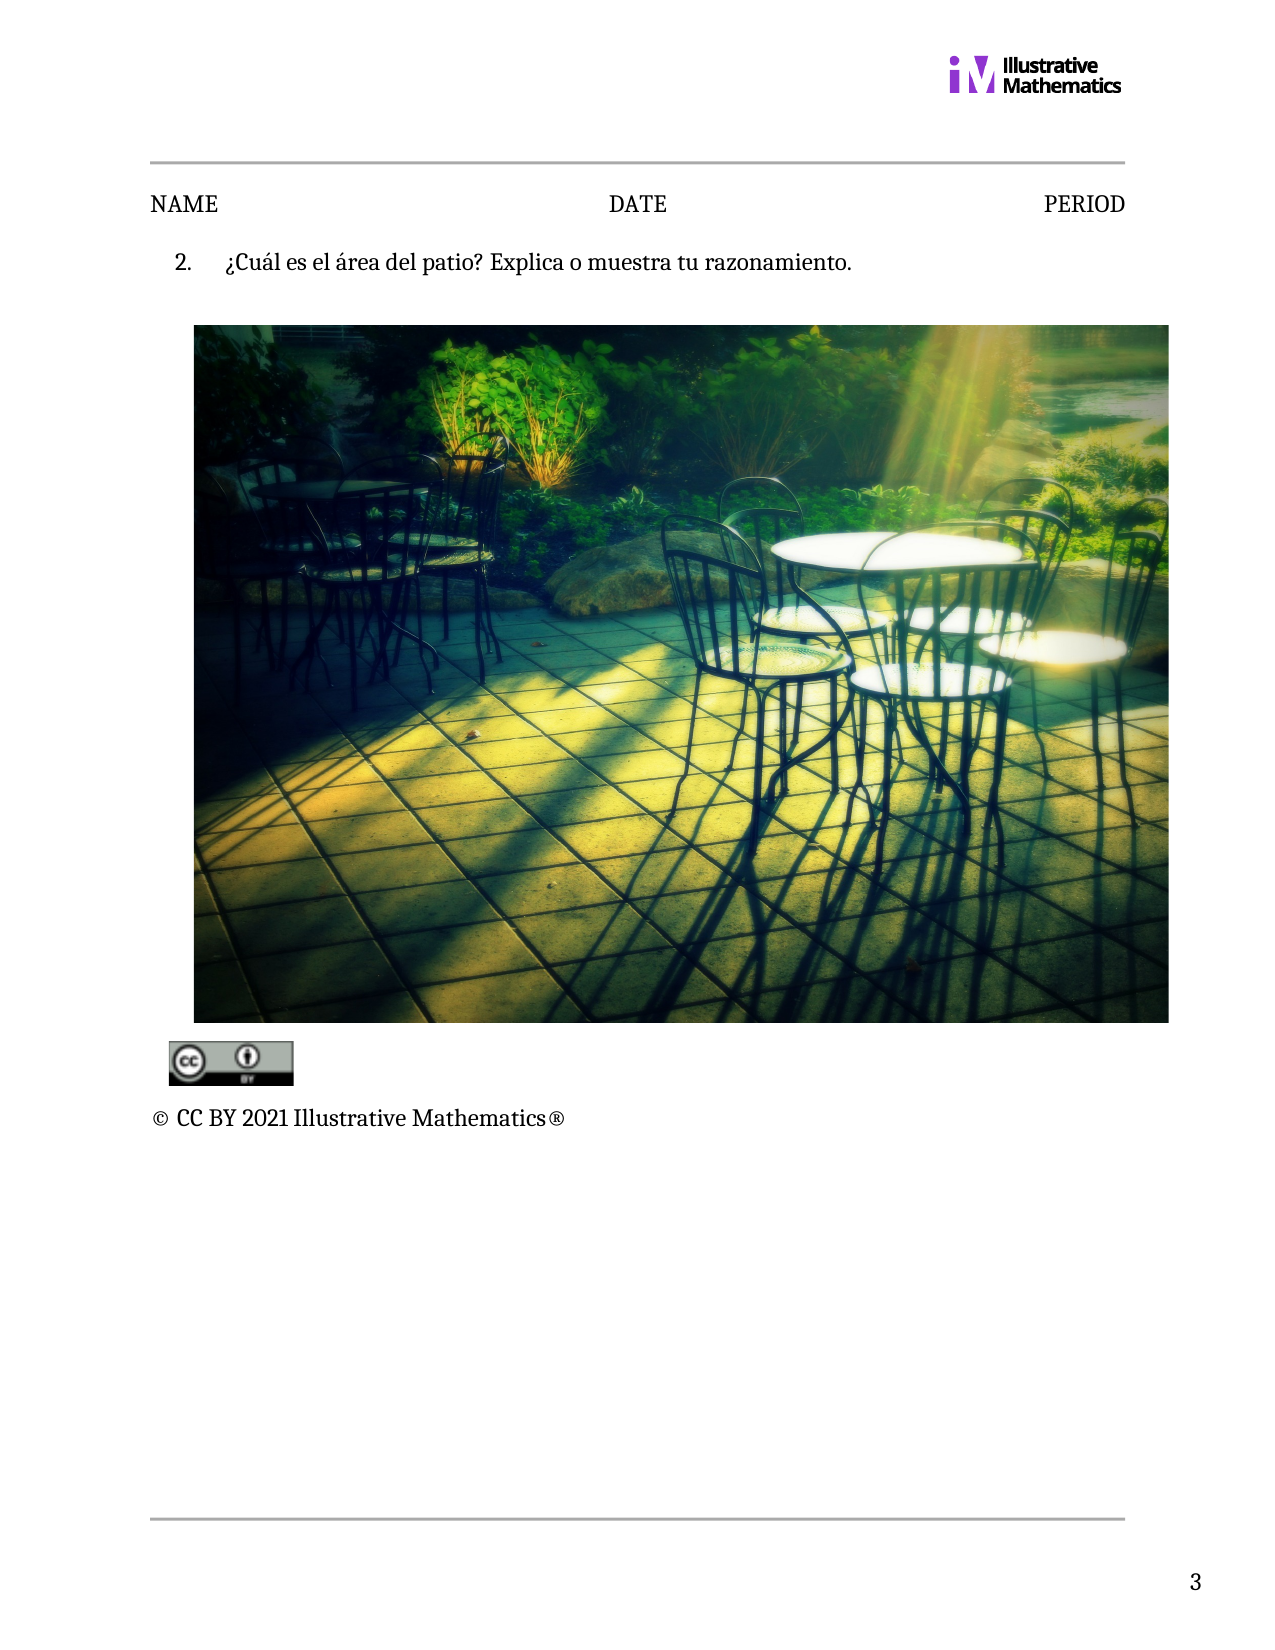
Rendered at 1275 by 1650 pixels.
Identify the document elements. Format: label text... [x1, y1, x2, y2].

list ¿Cuál es el área del patio? Explica o muestra tu razonamiento. [175, 247, 1125, 276]
text © CC BY 2021 Illustrative Mathematics® [150, 1104, 1125, 1133]
picture [168, 1041, 294, 1086]
picture [193, 325, 1169, 1023]
picture [949, 55, 1121, 93]
